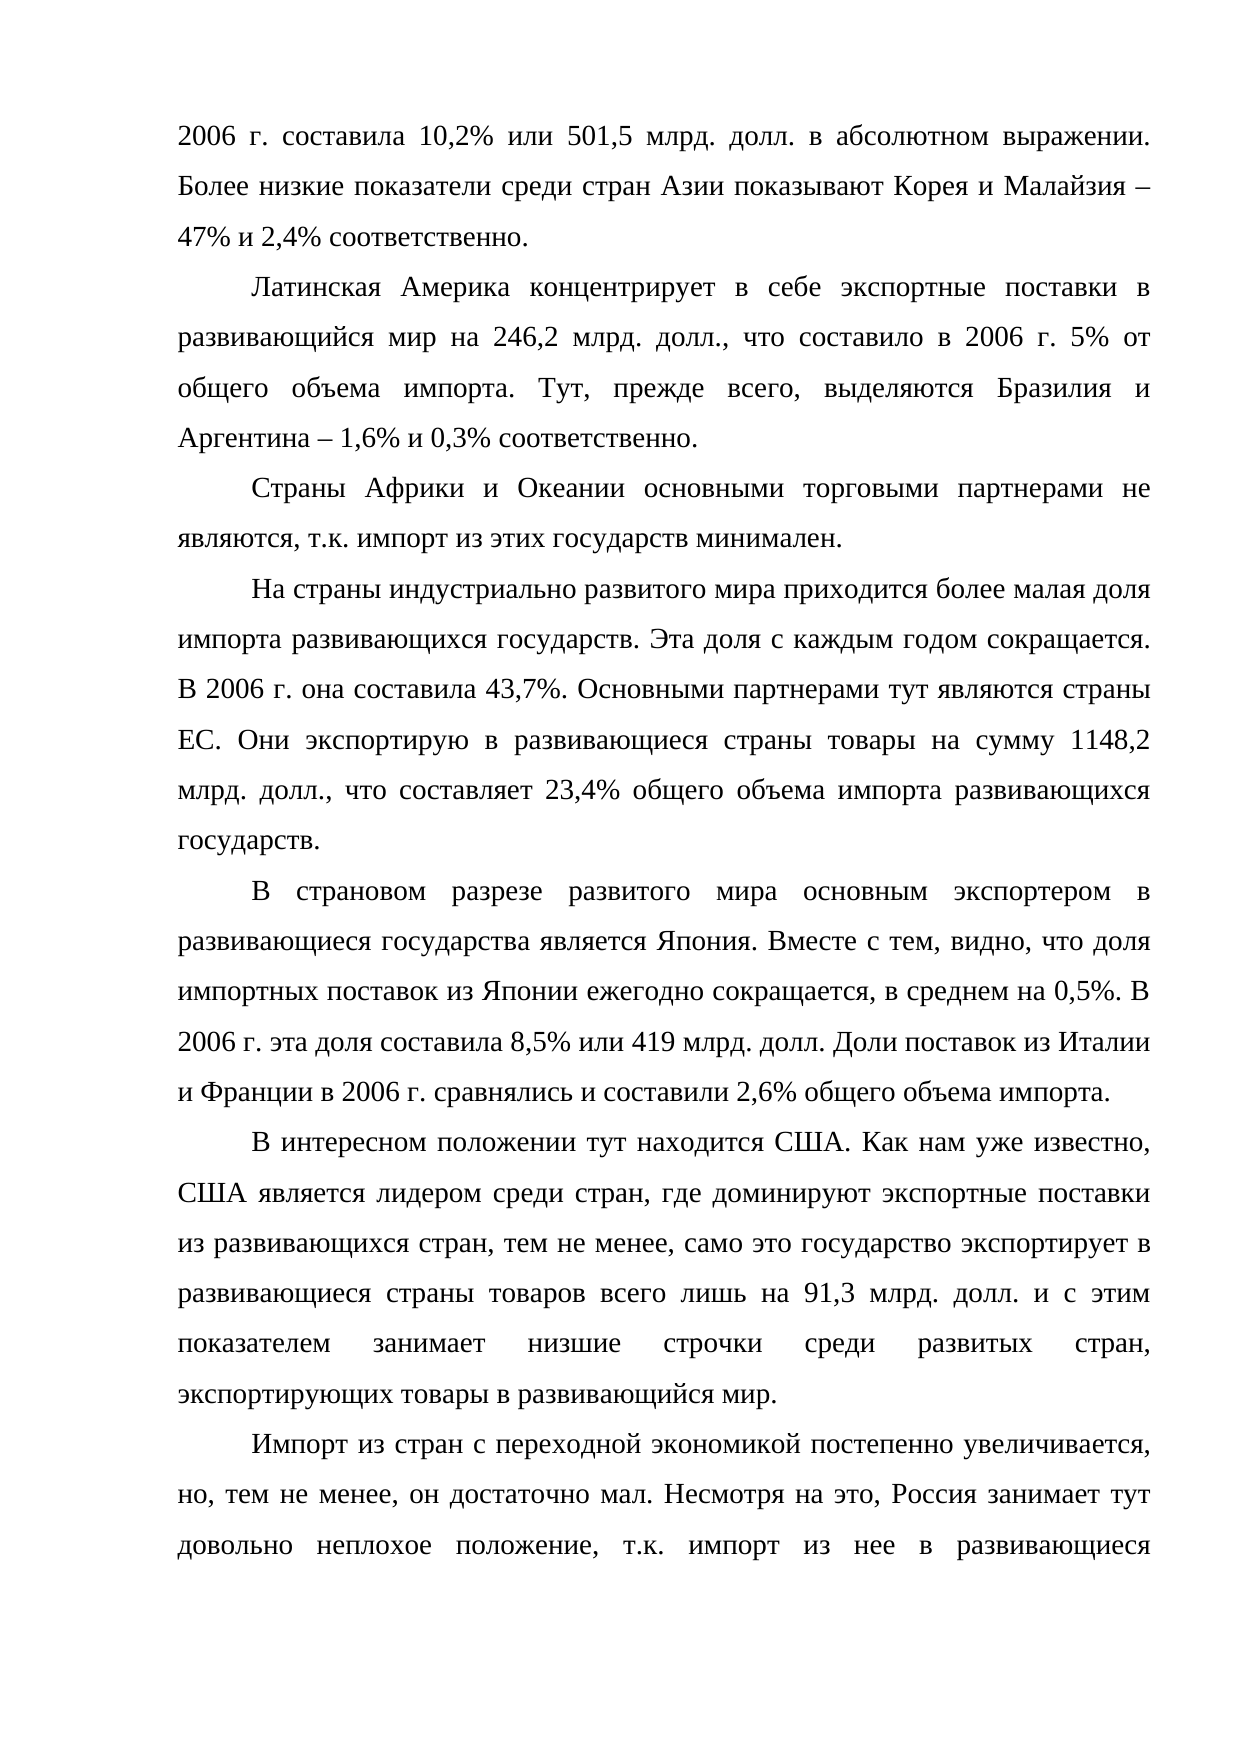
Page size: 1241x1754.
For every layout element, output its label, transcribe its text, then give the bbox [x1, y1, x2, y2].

text В страновом разрезе развитого мира основным экспортером в развивающиеся государства является Япония. Вместе с тем, видно, что доля импортных поставок из Японии ежегодно сокращается, в среднем на 0,5%. В 2006 г. эта доля составила 8,5% или 419 млрд. долл. Доли поставок из Италии и Франции в 2006 г. сравнялись и составили 2,6% общего объема импорта. [177, 873, 1152, 1108]
text Латинская Америка концентрирует в себе экспортные поставки в развивающийся мир на 246,2 млрд. долл., что составило в 2006 г. 5% от общего объема импорта. Тут, прежде всего, выделяются Бразилия и Аргентина – 1,6% и 0,3% соответственно. [177, 269, 1152, 453]
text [177, 118, 1152, 252]
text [177, 1426, 1152, 1560]
text На страны индустриально развитого мира приходится более малая доля импорта развивающихся государств. Эта доля с каждым годом сокращается. В 2006 г. она составила 43,7%. Основными партнерами тут являются страны ЕС. Они экспортирую в развивающиеся страны товары на сумму 1148,2 млрд. долл., что составляет 23,4% общего объема импорта развивающихся государств. [177, 571, 1152, 856]
text Страны Африки и Океании основными торговыми партнерами не являются, т.к. импорт из этих государств минимален. [177, 470, 1152, 554]
text В интересном положении тут находится США. Как нам уже известно, США является лидером среди стран, где доминируют экспортные поставки из развивающихся стран, тем не менее, само это государство экспортирует в развивающиеся страны товаров всего лишь на 91,3 млрд. долл. и с этим показателем занимает низшие строчки среди развитых стран, экспортирующих товары в развивающийся мир. [177, 1124, 1152, 1409]
